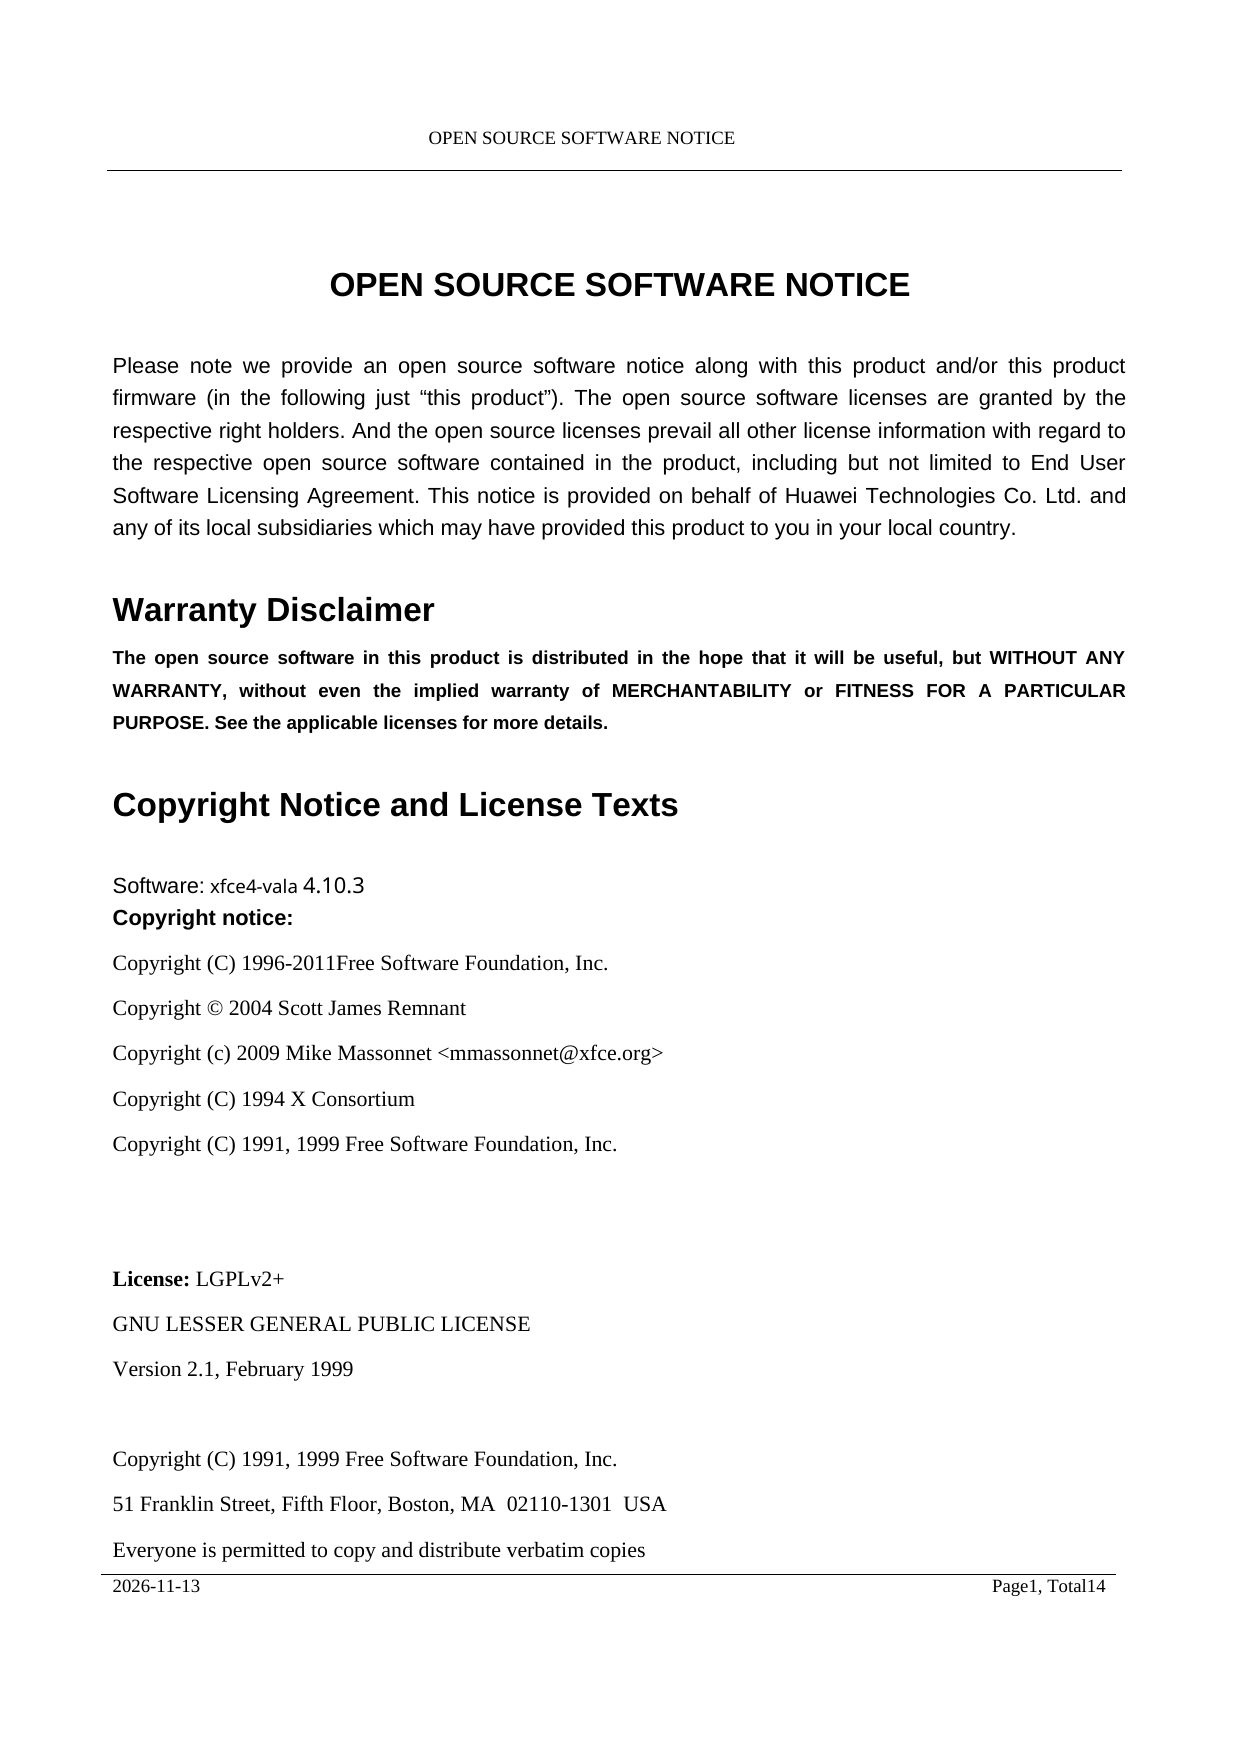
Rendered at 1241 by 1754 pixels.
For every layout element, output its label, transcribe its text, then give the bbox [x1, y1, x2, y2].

text 51 Franklin Street, Fifth Floor, Boston, MA 02110-1301 USA [112, 1488, 1128, 1520]
text License: LGPLv2+ [112, 1262, 1128, 1295]
text Copyright Notice and License Texts [112, 771, 1128, 836]
text Software: xfce4-vala 4.10.3 [112, 869, 1128, 901]
text Copyright (C) 1991, 1999 Free Software Foundation, Inc. [112, 1127, 1128, 1159]
text GNU LESSER GENERAL PUBLIC LICENSE [112, 1307, 1128, 1340]
text Version 2.1, February 1999 [112, 1352, 1128, 1385]
text OPEN SOURCE SOFTWARE NOTICE [112, 251, 1128, 316]
text Copyright notice: [112, 901, 1128, 934]
text Please note we provide an open source software notice along with this product and/or this product firmware (in the following just “this product”). The open source software licenses are granted by the respective right holders. And the open source licenses prevail all other license information with regard to the respective open source software contained in the product, including but not limited to End User Software Licensing Agreement. This notice is provided on behalf of Huawei Technologies Co. Ltd. and any of its local subsidiaries which may have provided this product to you in your local country. [112, 349, 1128, 544]
text The open source software in this product is distributed in the hope that it will be useful, but WITHOUT ANY WARRANTY, without even the implied warranty of MERCHANTABILITY or FITNESS FOR A PARTICULAR PURPOSE. See the applicable licenses for more details. [112, 641, 1128, 739]
text Everyone is permitted to copy and distribute verbatim copies [112, 1533, 1128, 1565]
text Copyright (C) 1994 X Consortium [112, 1082, 1128, 1114]
text Warranty Disclaimer [112, 576, 1128, 641]
text Copyright (c) 2009 Mike Massonnet <mmassonnet@xfce.org> [112, 1037, 1128, 1069]
text Copyright (C) 1991, 1999 Free Software Foundation, Inc. [112, 1443, 1128, 1475]
text Copyright © 2004 Scott James Remnant [112, 992, 1128, 1024]
text Copyright (C) 1996-2011Free Software Foundation, Inc. [112, 947, 1128, 979]
